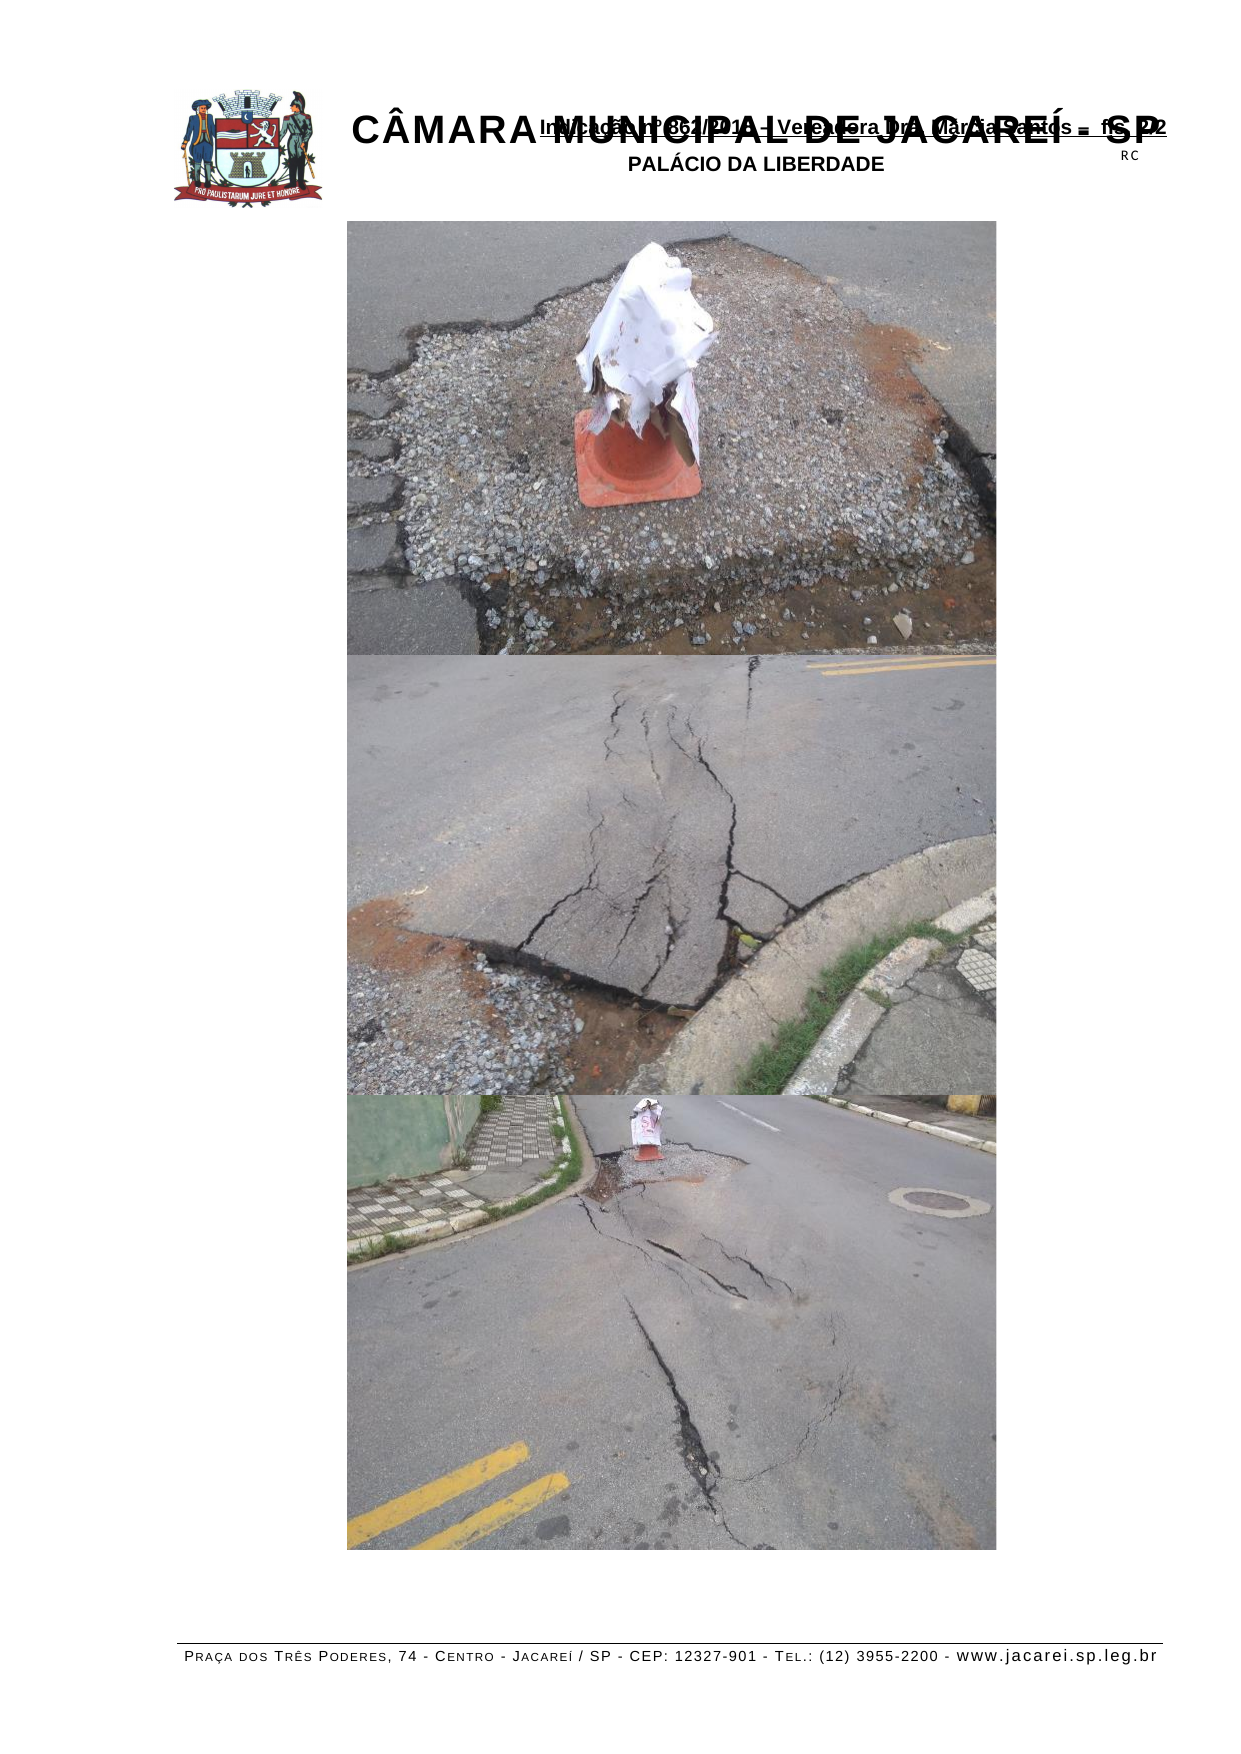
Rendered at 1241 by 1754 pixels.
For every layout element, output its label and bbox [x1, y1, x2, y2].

picture [173, 89, 323, 208]
picture [347, 221, 997, 1550]
